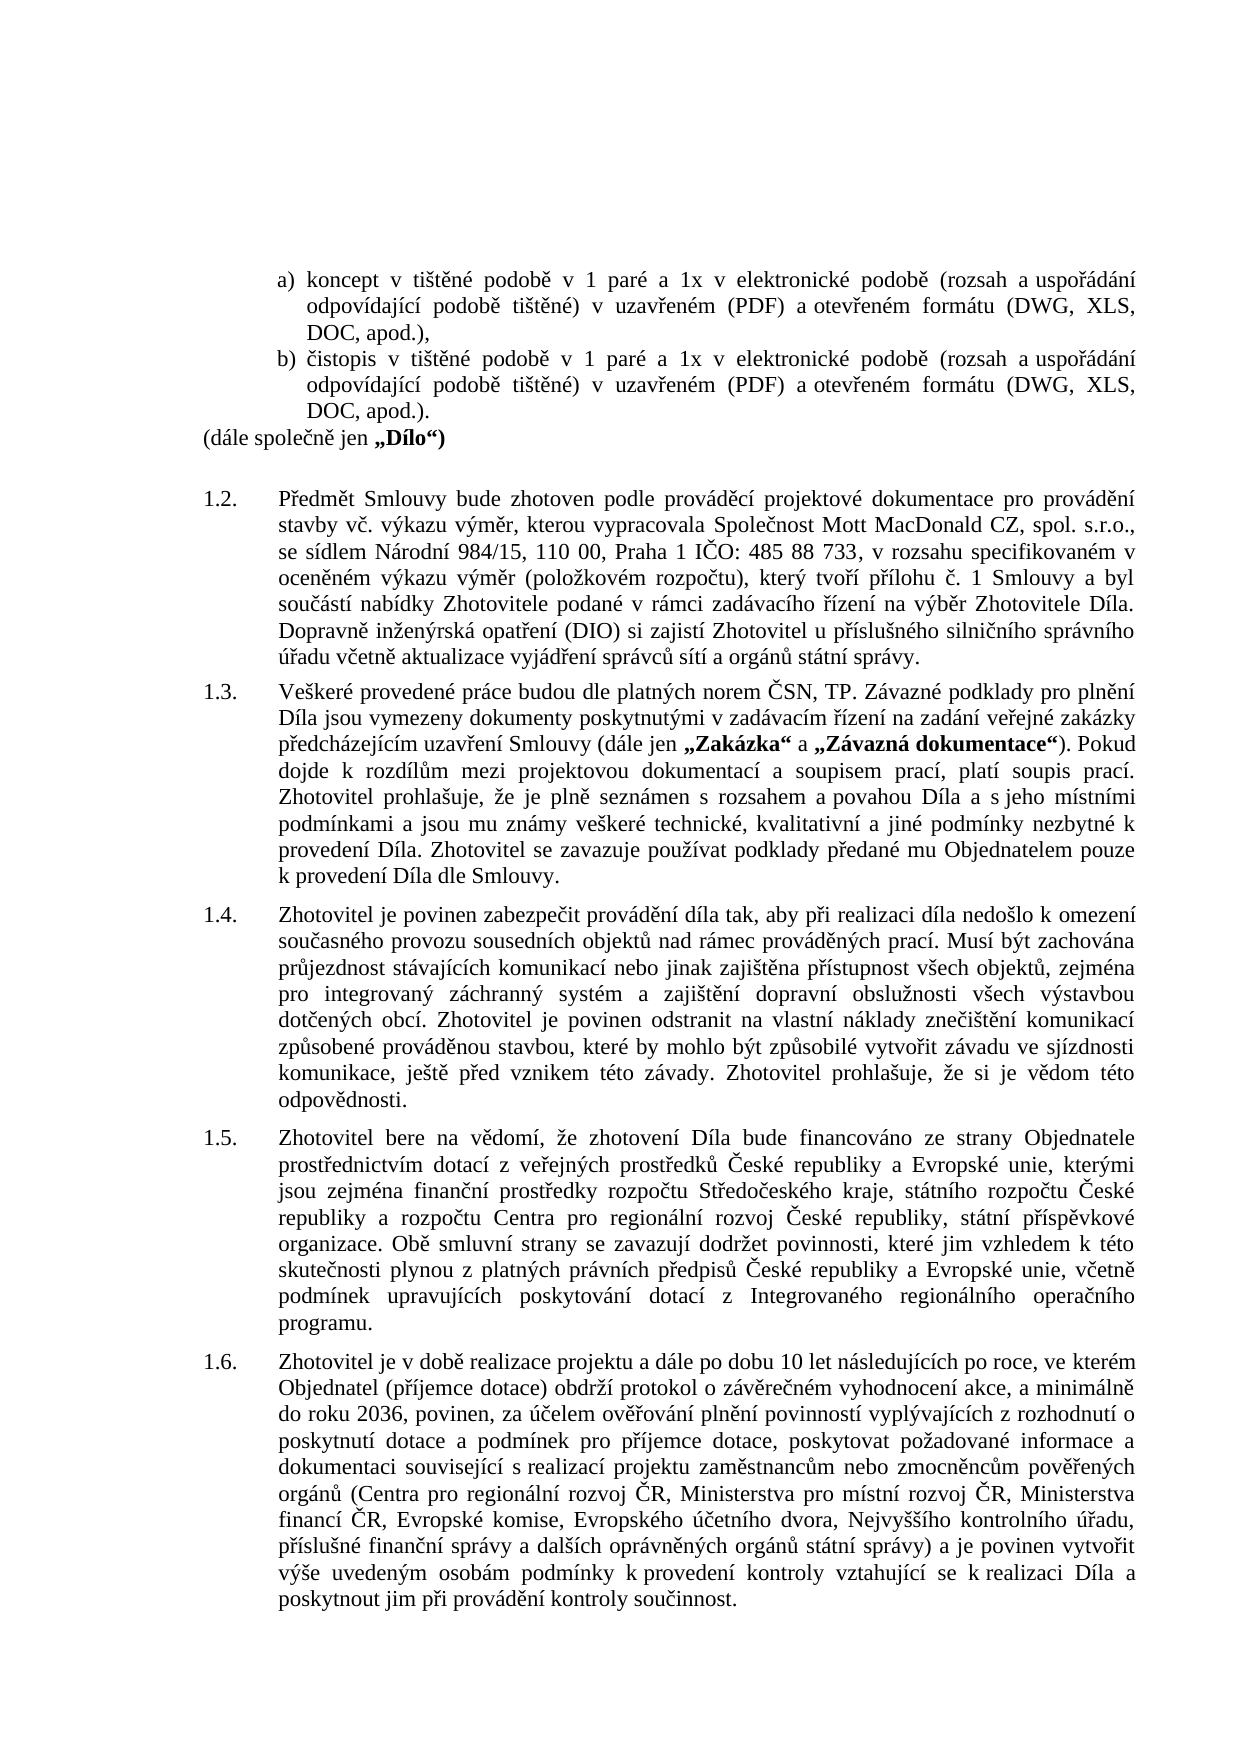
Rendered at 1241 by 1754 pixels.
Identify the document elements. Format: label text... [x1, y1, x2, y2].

text čistopis v tištěné podobě v 1 paré a 1x v elektronické podobě (rozsah a uspořádání odpovídající podobě tištěné) v uzavřeném (PDF) a otevřeném formátu (DWG, XLS, DOC, apod.). [277, 345, 1136, 424]
list (dále společně jen „Dílo“) [129, 424, 1136, 450]
text Předmět Smlouvy bude zhotoven podle prováděcí projektové dokumentace pro provádění stavby vč. výkazu výměr, kterou vypracovala Společnost Mott MacDonald CZ, spol. s.r.o., se sídlem Národní 984/15, 110 00, Praha 1 IČO: 485 88 733, v rozsahu specifikovaném v oceněném výkazu výměr (položkovém rozpočtu), který tvoří přílohu č. 1 Smlouvy a byl součástí nabídky Zhotovitele podané v rámci zadávacího řízení na výběr Zhotovitele Díla. Dopravně inženýrská opatření (DIO) si zajistí Zhotovitel u příslušného silničního správního úřadu včetně aktualizace vyjádření správců sítí a orgánů státní správy. [203, 485, 1136, 669]
text Veškeré provedené práce budou dle platných norem ČSN, TP. Závazné podklady pro plnění Díla jsou vymezeny dokumenty poskytnutými v zadávacím řízení na zadání veřejné zakázky předcházejícím uzavření Smlouvy (dále jen „Zakázka“ a „Závazná dokumentace“). Pokud dojde k rozdílům mezi projektovou dokumentací a soupisem prací, platí soupis prací. Zhotovitel prohlašuje, že je plně seznámen s rozsahem a povahou Díla a s jeho místními podmínkami a jsou mu známy veškeré technické, kvalitativní a jiné podmínky nezbytné k provedení Díla. Zhotovitel se zavazuje používat podklady předané mu Objednatelem pouze k provedení Díla dle Smlouvy. [203, 678, 1136, 889]
text Zhotovitel je povinen zabezpečit provádění díla tak, aby při realizaci díla nedošlo k omezení současného provozu sousedních objektů nad rámec prováděných prací. Musí být zachována průjezdnost stávajících komunikací nebo jinak zajištěna přístupnost všech objektů, zejména pro integrovaný záchranný systém a zajištění dopravní obslužnosti všech výstavbou dotčených obcí. Zhotovitel je povinen odstranit na vlastní náklady znečištění komunikací způsobené prováděnou stavbou, které by mohlo být způsobilé vytvořit závadu ve sjízdnosti komunikace, ještě před vznikem této závady. Zhotovitel prohlašuje, že si je vědom této odpovědnosti. [203, 901, 1136, 1112]
text koncept v tištěné podobě v 1 paré a 1x v elektronické podobě (rozsah a uspořádání odpovídající podobě tištěné) v uzavřeném (PDF) a otevřeném formátu (DWG, XLS, DOC, apod.), [277, 266, 1136, 345]
text Zhotovitel je v době realizace projektu a dále po dobu 10 let následujících po roce, ve kterém Objednatel (příjemce dotace) obdrží protokol o závěrečném vyhodnocení akce, a minimálně do roku 2036, povinen, za účelem ověřování plnění povinností vyplývajících z rozhodnutí o poskytnutí dotace a podmínek pro příjemce dotace, poskytovat požadované informace a dokumentaci související s realizací projektu zaměstnancům nebo zmocněncům pověřených orgánů (Centra pro regionální rozvoj ČR, Ministerstva pro místní rozvoj ČR, Ministerstva financí ČR, Evropské komise, Evropského účetního dvora, Nejvyššího kontrolního úřadu, příslušné finanční správy a dalších oprávněných orgánů státní správy) a je povinen vytvořit výše uvedeným osobám podmínky k provedení kontroly vztahující se k realizaci Díla a poskytnout jim při provádění kontroly součinnost. [203, 1348, 1136, 1611]
text Zhotovitel bere na vědomí, že zhotovení Díla bude financováno ze strany Objednatele prostřednictvím dotací z veřejných prostředků České republiky a Evropské unie, kterými jsou zejména finanční prostředky rozpočtu Středočeského kraje, státního rozpočtu České republiky a rozpočtu Centra pro regionální rozvoj České republiky, státní příspěvkové organizace. Obě smluvní strany se zavazují dodržet povinnosti, které jim vzhledem k této skutečnosti plynou z platných právních předpisů České republiky a Evropské unie, včetně podmínek upravujících poskytování dotací z Integrovaného regionálního operačního programu. [203, 1124, 1136, 1335]
